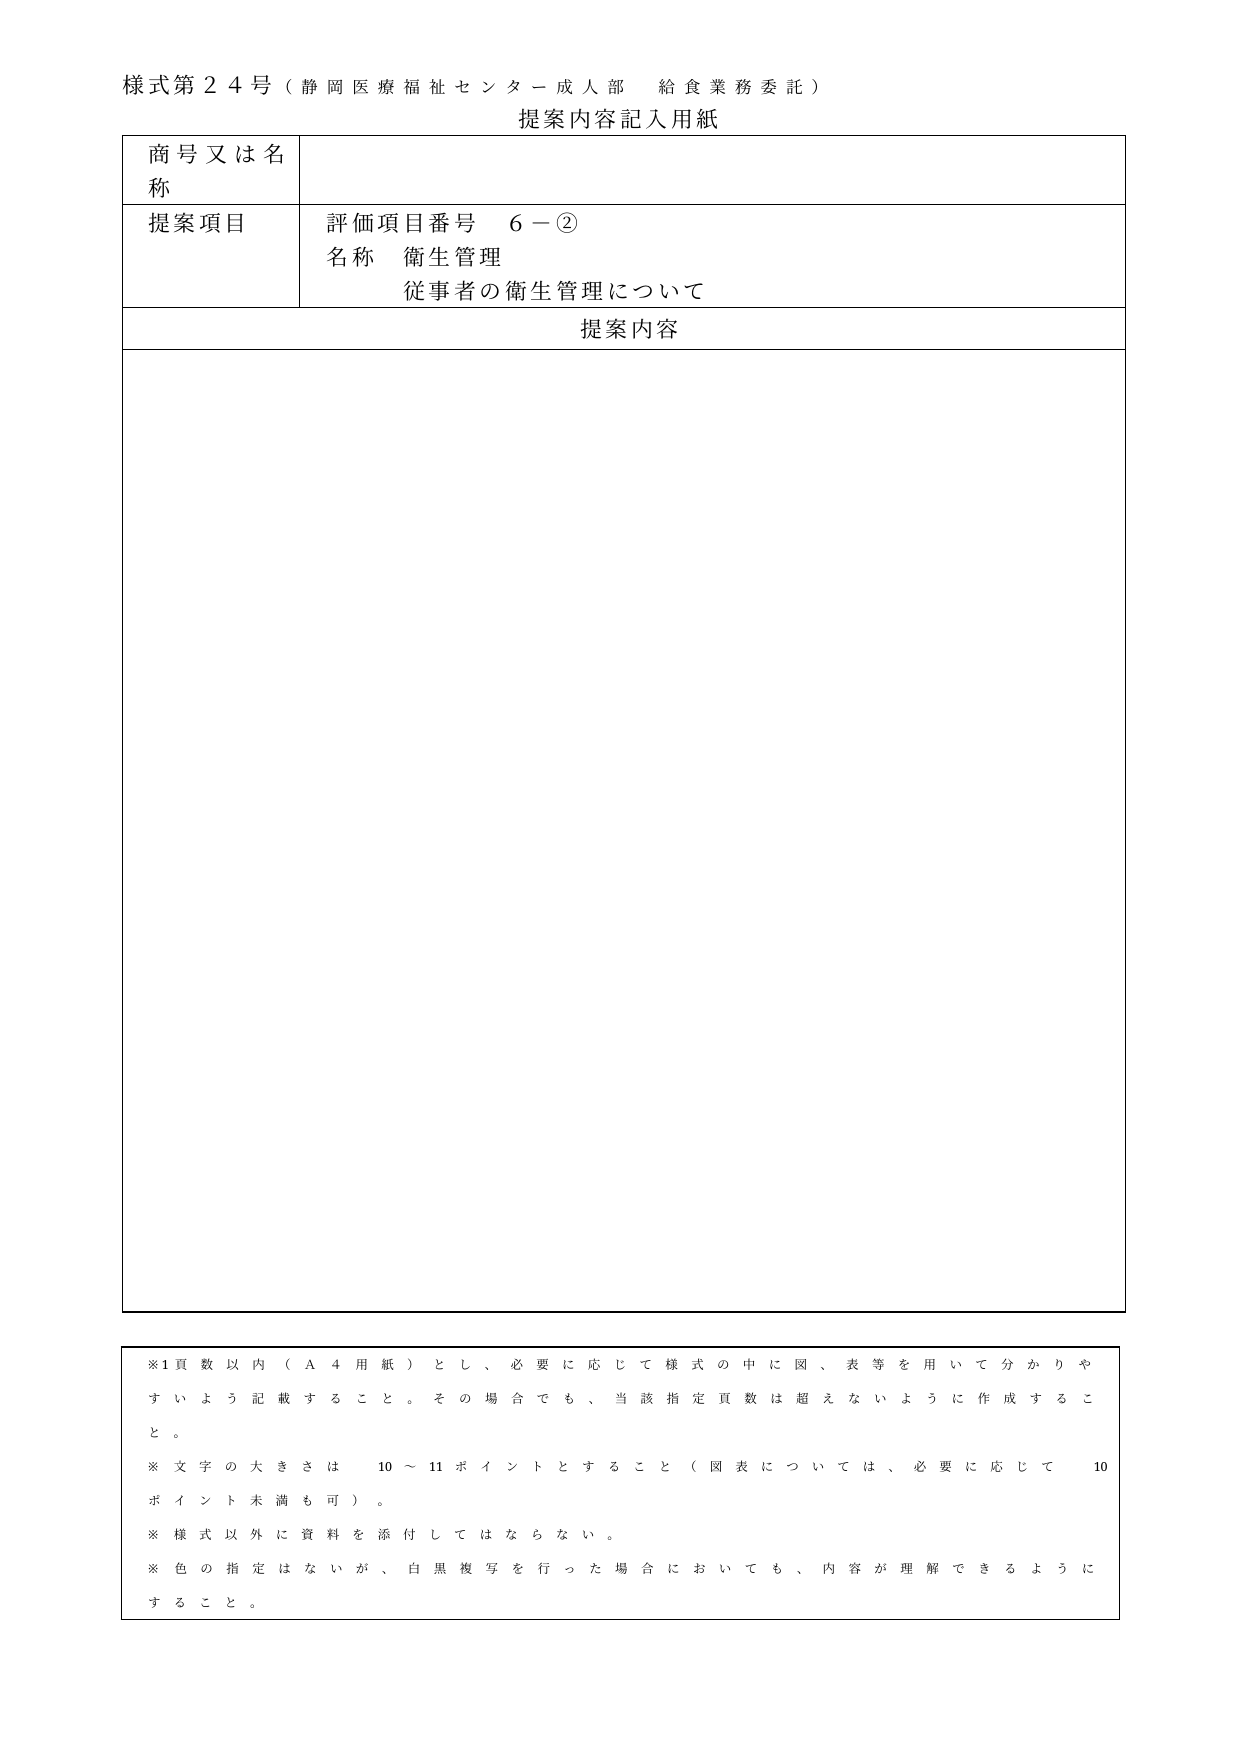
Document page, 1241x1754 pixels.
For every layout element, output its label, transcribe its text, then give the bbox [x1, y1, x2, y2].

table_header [122, 1348, 1119, 1619]
text 様式第２４号（静岡医療福祉センター成人部 給食業務委託） [122, 67, 1118, 101]
table_cell [123, 350, 1125, 1311]
table_cell 評価項目番号 ６－② 名称 衛生管理 従事者の衛生管理について [300, 205, 1125, 307]
text 提案内容記入用紙 [122, 101, 1118, 135]
table_cell 提案内容 [123, 308, 1125, 349]
table_header [300, 136, 1125, 204]
table_cell 提案項目 [123, 205, 299, 307]
table_header 商号又は名称 [123, 136, 299, 204]
